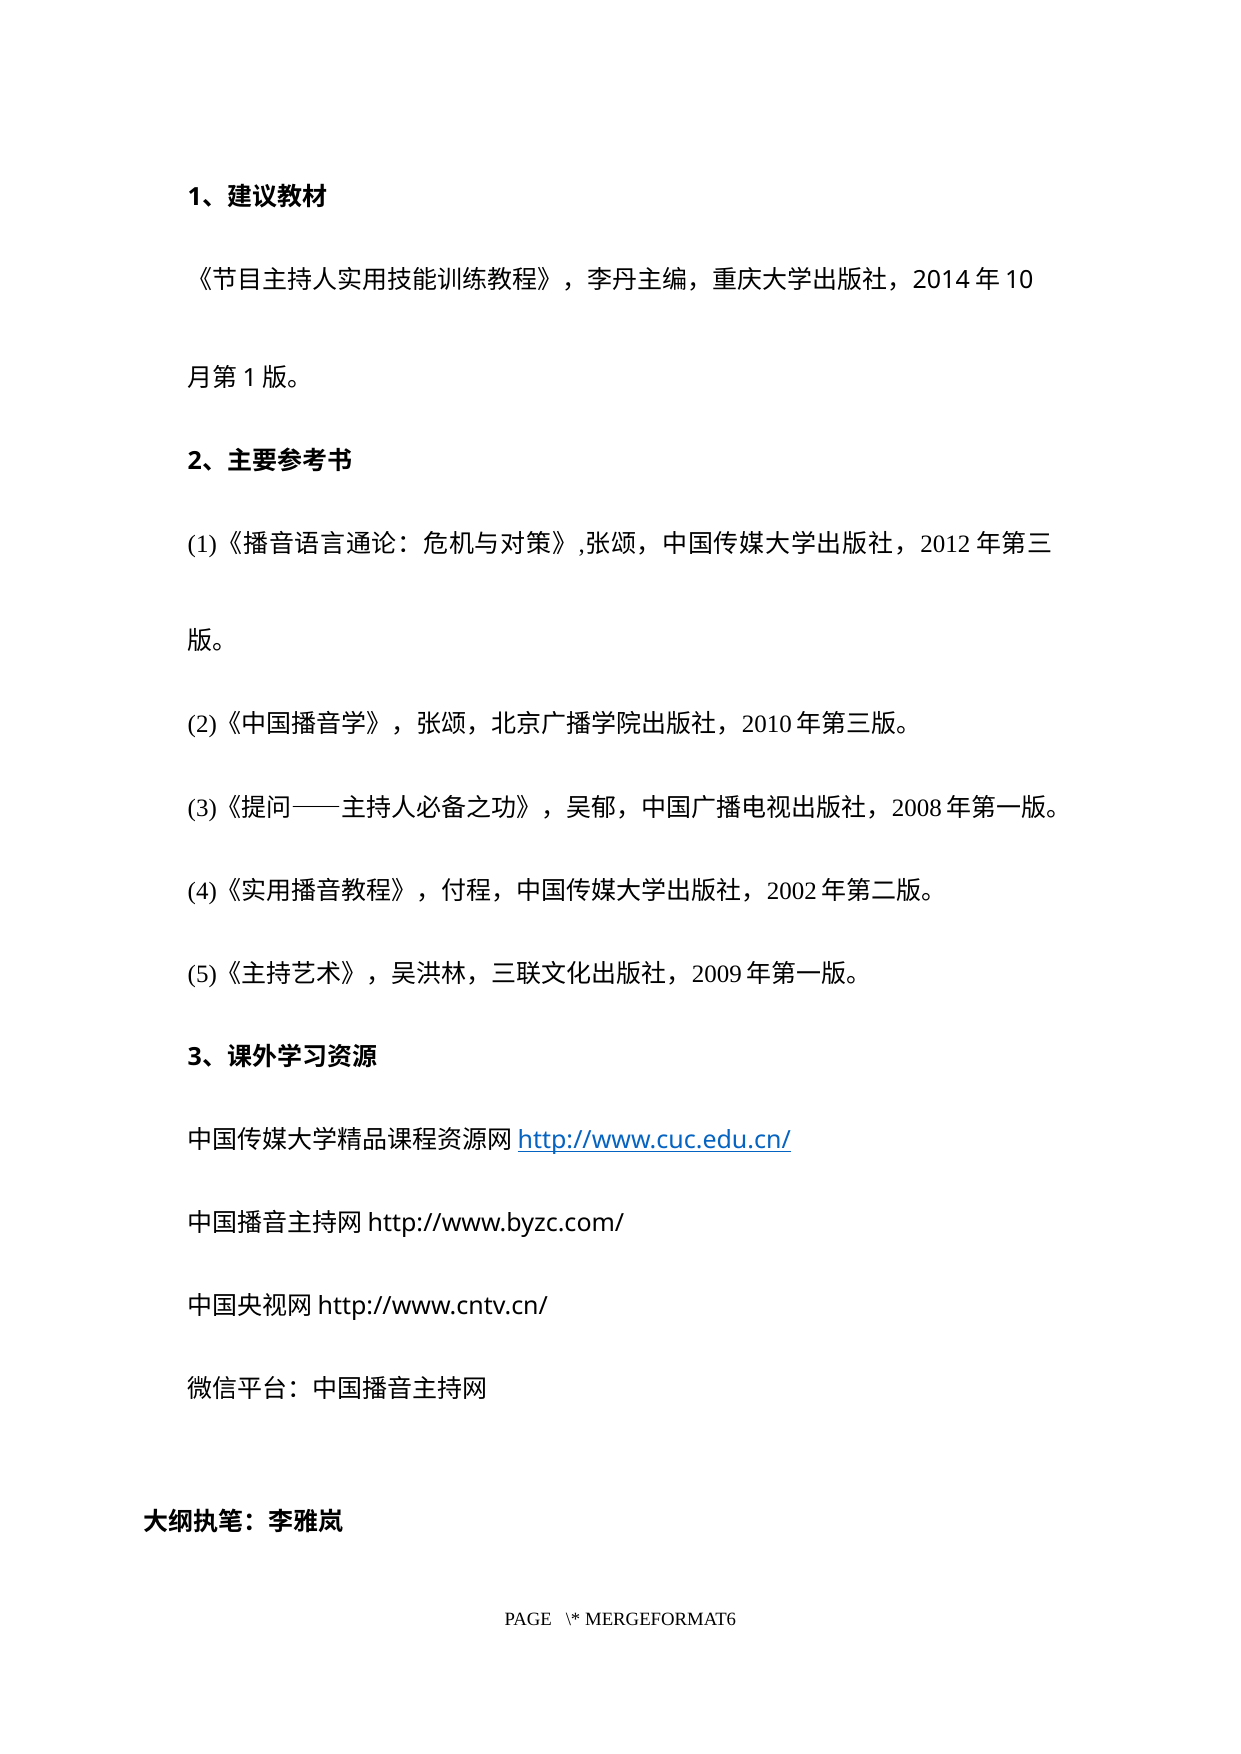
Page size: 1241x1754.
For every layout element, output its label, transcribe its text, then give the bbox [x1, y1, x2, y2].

text (2)《中国播音学》，张颂，北京广播学院出版社，2010年第三版。 [187, 689, 1053, 754]
text 3、课外学习资源 [187, 1022, 1053, 1087]
text 《节目主持人实用技能训练教程》，李丹主编，重庆大学出版社，2014年10月第1版。 [187, 245, 1053, 408]
text 大纲执笔：李雅岚 [144, 1487, 1053, 1552]
text (5)《主持艺术》，吴洪林，三联文化出版社，2009年第一版。 [187, 939, 1053, 1004]
text (3)《提问——主持人必备之功》，吴郁，中国广播电视出版社，2008年第一版。 [187, 773, 1053, 838]
text 2、主要参考书 [187, 426, 1053, 491]
text 中国播音主持网http://www.byzc.com/ [187, 1188, 1053, 1253]
text 1、建议教材 [187, 162, 1053, 227]
text 微信平台：中国播音主持网 [187, 1354, 1053, 1419]
text (1)《播音语言通论：危机与对策》,张颂，中国传媒大学出版社，2012年第三版。 [187, 509, 1053, 671]
text 中国传媒大学精品课程资源网http://www.cuc.edu.cn/ [187, 1105, 1053, 1170]
text (4)《实用播音教程》，付程，中国传媒大学出版社，2002年第二版。 [187, 856, 1053, 921]
text 中国央视网http://www.cntv.cn/ [187, 1271, 1053, 1336]
